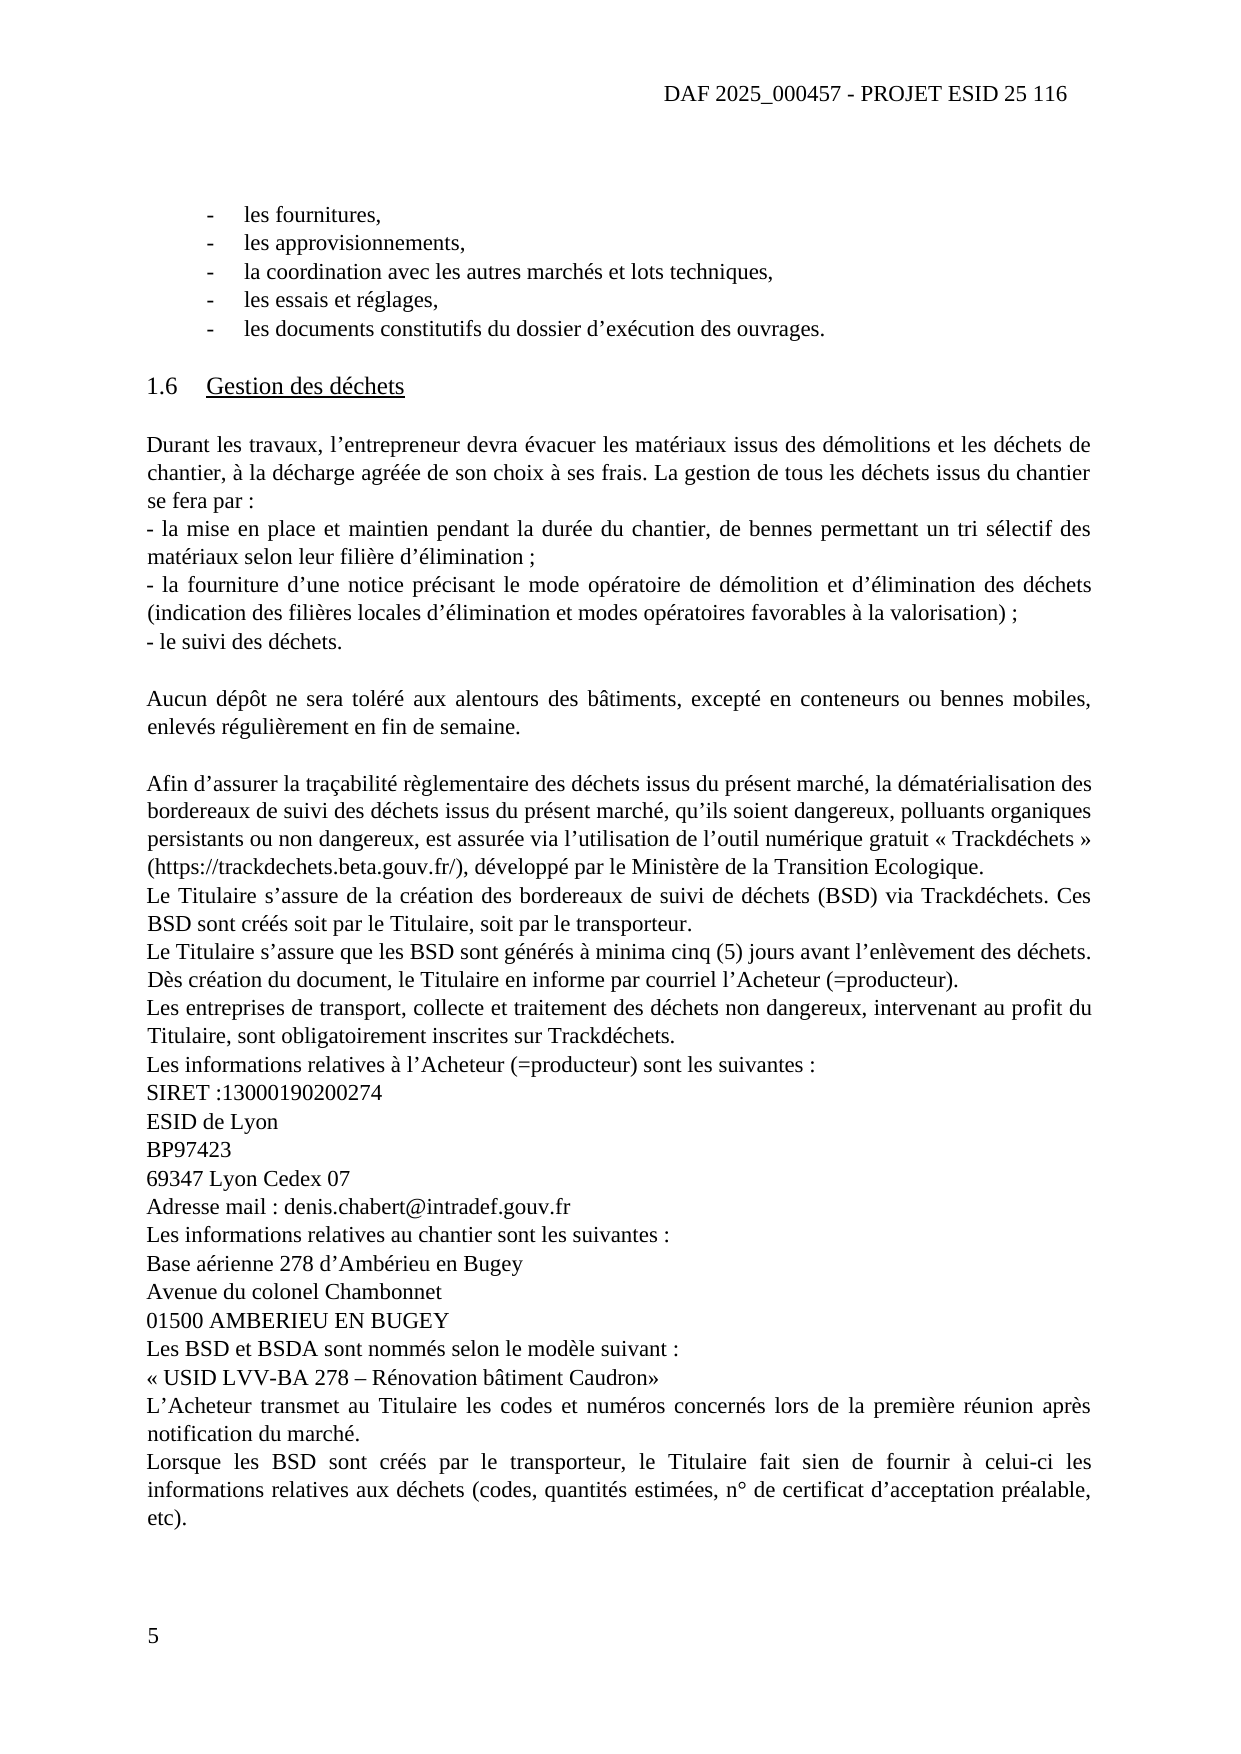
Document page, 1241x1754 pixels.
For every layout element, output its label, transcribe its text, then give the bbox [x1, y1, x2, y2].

text Afin d’assurer la traçabilité règlementaire des déchets issus du présent marché, la dématérialisation des bordereaux de suivi des déchets issus du présent marché, qu’ils soient dangereux, polluants organiques persistants ou non dangereux, est assurée via l’utilisation de l’outil numérique gratuit « Trackdéchets » (https://trackdechets.beta.gouv.fr/), développé par le Ministère de la Transition Ecologique. [146, 769, 1093, 880]
text ESID de Lyon [146, 1108, 1093, 1134]
text Les informations relatives au chantier sont les suivantes : [146, 1221, 1093, 1248]
text Base aérienne 278 d’Ambérieu en Bugey [146, 1250, 1093, 1276]
text Adresse mail : denis.chabert@intradef.gouv.fr [146, 1193, 1093, 1219]
text BP97423 [146, 1136, 1093, 1162]
text Aucun dépôt ne sera toléré aux alentours des bâtiments, excepté en conteneurs ou bennes mobiles, enlevés régulièrement en fin de semaine. [146, 685, 1093, 739]
text Le Titulaire s’assure que les BSD sont générés à minima cinq (5) jours avant l’enlèvement des déchets. Dès création du document, le Titulaire en informe par courriel l’Acheteur (=producteur). [146, 938, 1093, 992]
text - la fourniture d’une notice précisant le mode opératoire de démolition et d’élimination des déchets (indication des filières locales d’élimination et modes opératoires favorables à la valorisation) ; [146, 572, 1093, 626]
text Durant les travaux, l’entrepreneur devra évacuer les matériaux issus des démolitions et les déchets de chantier, à la décharge agréée de son choix à ses frais. La gestion de tous les déchets issus du chantier se fera par : [146, 431, 1093, 513]
text L’Acheteur transmet au Titulaire les codes et numéros concernés lors de la première réunion après notification du marché. [146, 1392, 1093, 1446]
list les documents constitutifs du dossier d’exécution des ouvrages. [206, 314, 1093, 341]
text Lorsque les BSD sont créés par le transporteur, le Titulaire fait sien de fournir à celui-ci les informations relatives aux déchets (codes, quantités estimées, n° de certificat d’acceptation préalable, etc). [146, 1448, 1093, 1531]
text Avenue du colonel Chambonnet [146, 1278, 1093, 1305]
list les fournitures, [206, 201, 1093, 227]
text - le suivi des déchets. [146, 628, 1093, 654]
text SIRET :13000190200274 [146, 1079, 1093, 1106]
text Les BSD et BSDA sont nommés selon le modèle suivant : [146, 1335, 1093, 1362]
text Les entreprises de transport, collecte et traitement des déchets non dangereux, intervenant au profit du Titulaire, sont obligatoirement inscrites sur Trackdéchets. [146, 994, 1093, 1049]
list les essais et réglages, [206, 286, 1093, 312]
subtitle Gestion des déchets [146, 371, 1093, 400]
list la coordination avec les autres marchés et lots techniques, [206, 258, 1093, 284]
text Les informations relatives à l’Acheteur (=producteur) sont les suivantes : [146, 1051, 1093, 1077]
text Le Titulaire s’assure de la création des bordereaux de suivi de déchets (BSD) via Trackdéchets. Ces BSD sont créés soit par le Titulaire, soit par le transporteur. [146, 882, 1093, 936]
text 69347 Lyon Cedex 07 [146, 1164, 1093, 1191]
text - la mise en place et maintien pendant la durée du chantier, de bennes permettant un tri sélectif des matériaux selon leur filière d’élimination ; [146, 515, 1093, 569]
text « USID LVV-BA 278 – Rénovation bâtiment Caudron» [146, 1364, 1093, 1390]
list les approvisionnements, [206, 229, 1093, 256]
text 01500 AMBERIEU EN BUGEY [146, 1307, 1093, 1333]
